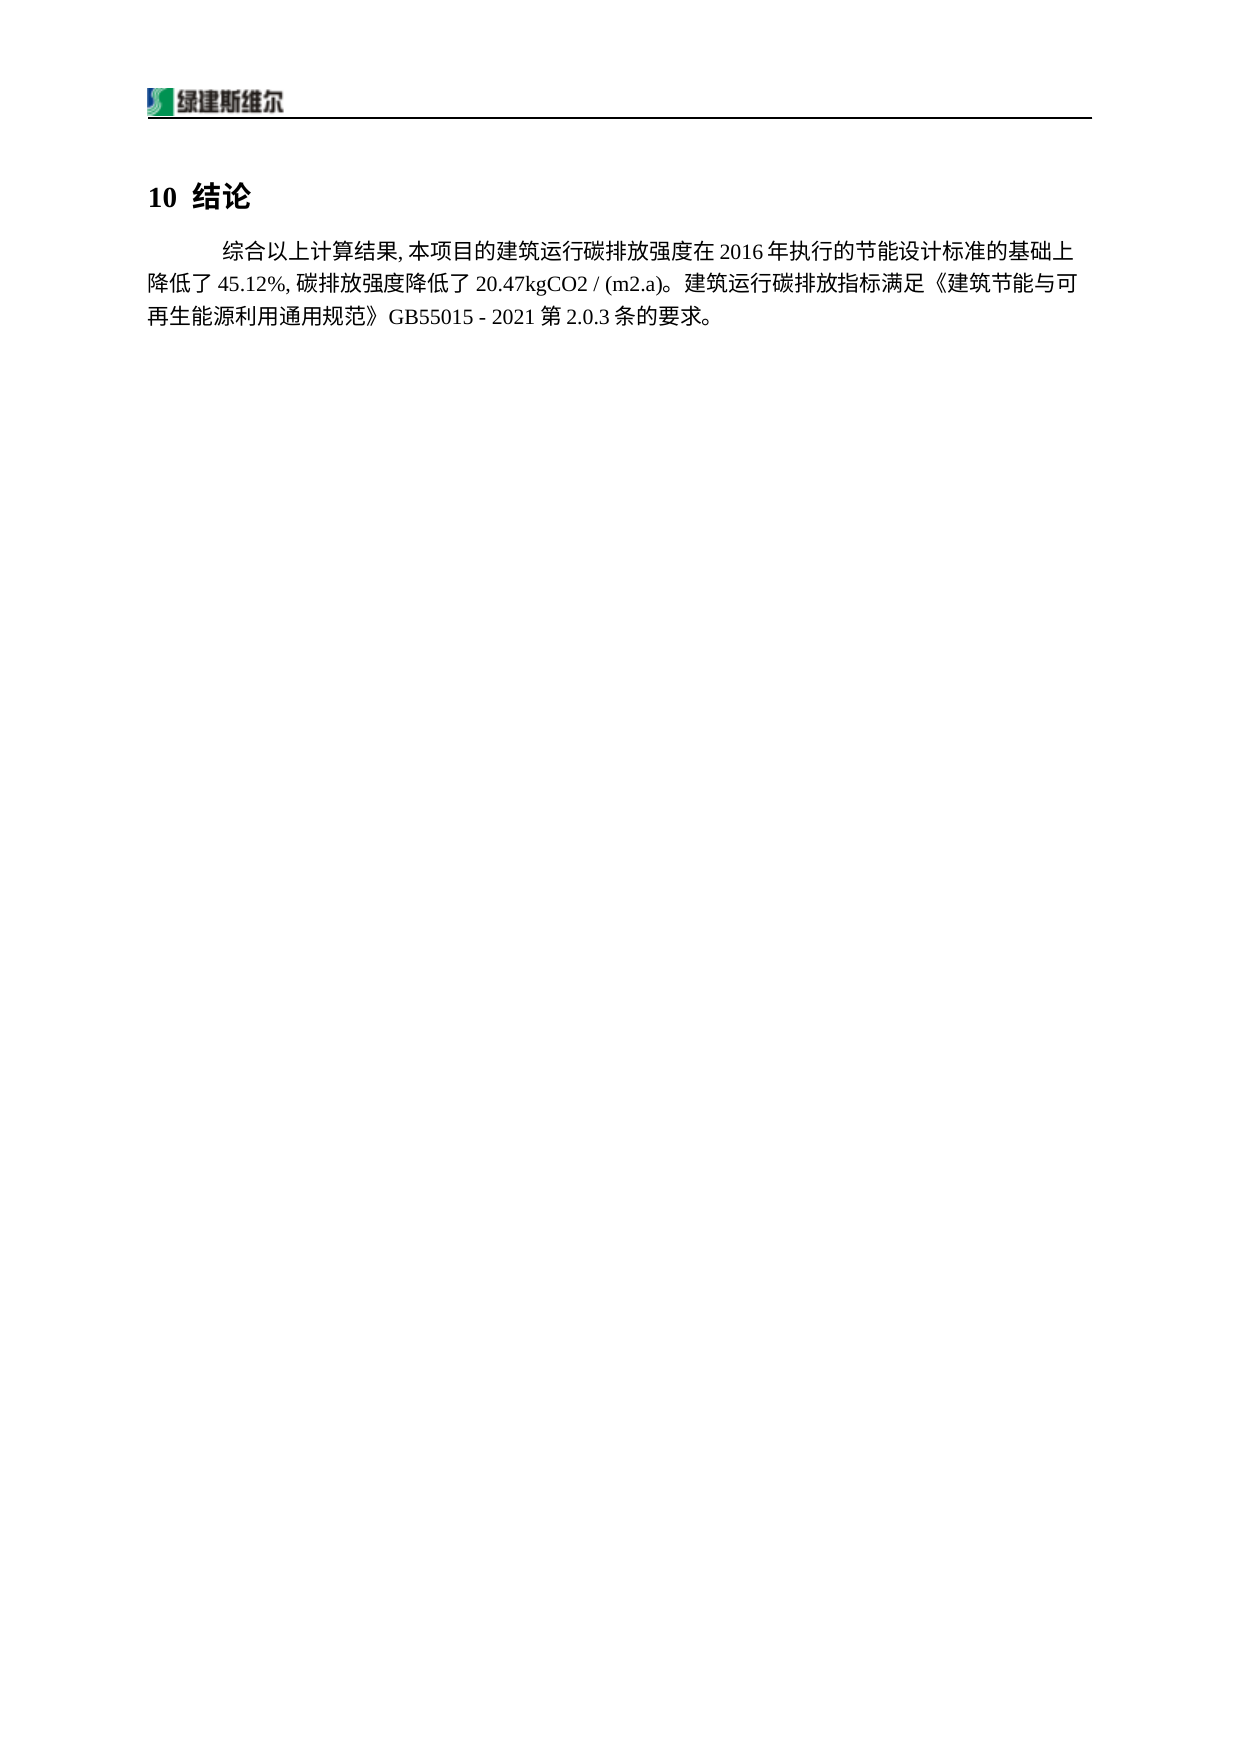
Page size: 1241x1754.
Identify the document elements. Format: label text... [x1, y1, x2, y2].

subtitle 结论 [148, 162, 1092, 227]
picture [147, 88, 287, 116]
text 综合以上计算结果, 本项目的建筑运行碳排放强度在2016年执行的节能设计标准的基础上降低了45.12%, 碳排放强度降低了20.47kgCO2 / (m2.a)。建筑运行碳排放指标满足《建筑节能与可再生能源利用通用规范》GB55015 - 2021第2.0.3条的要求。 [148, 233, 1092, 331]
